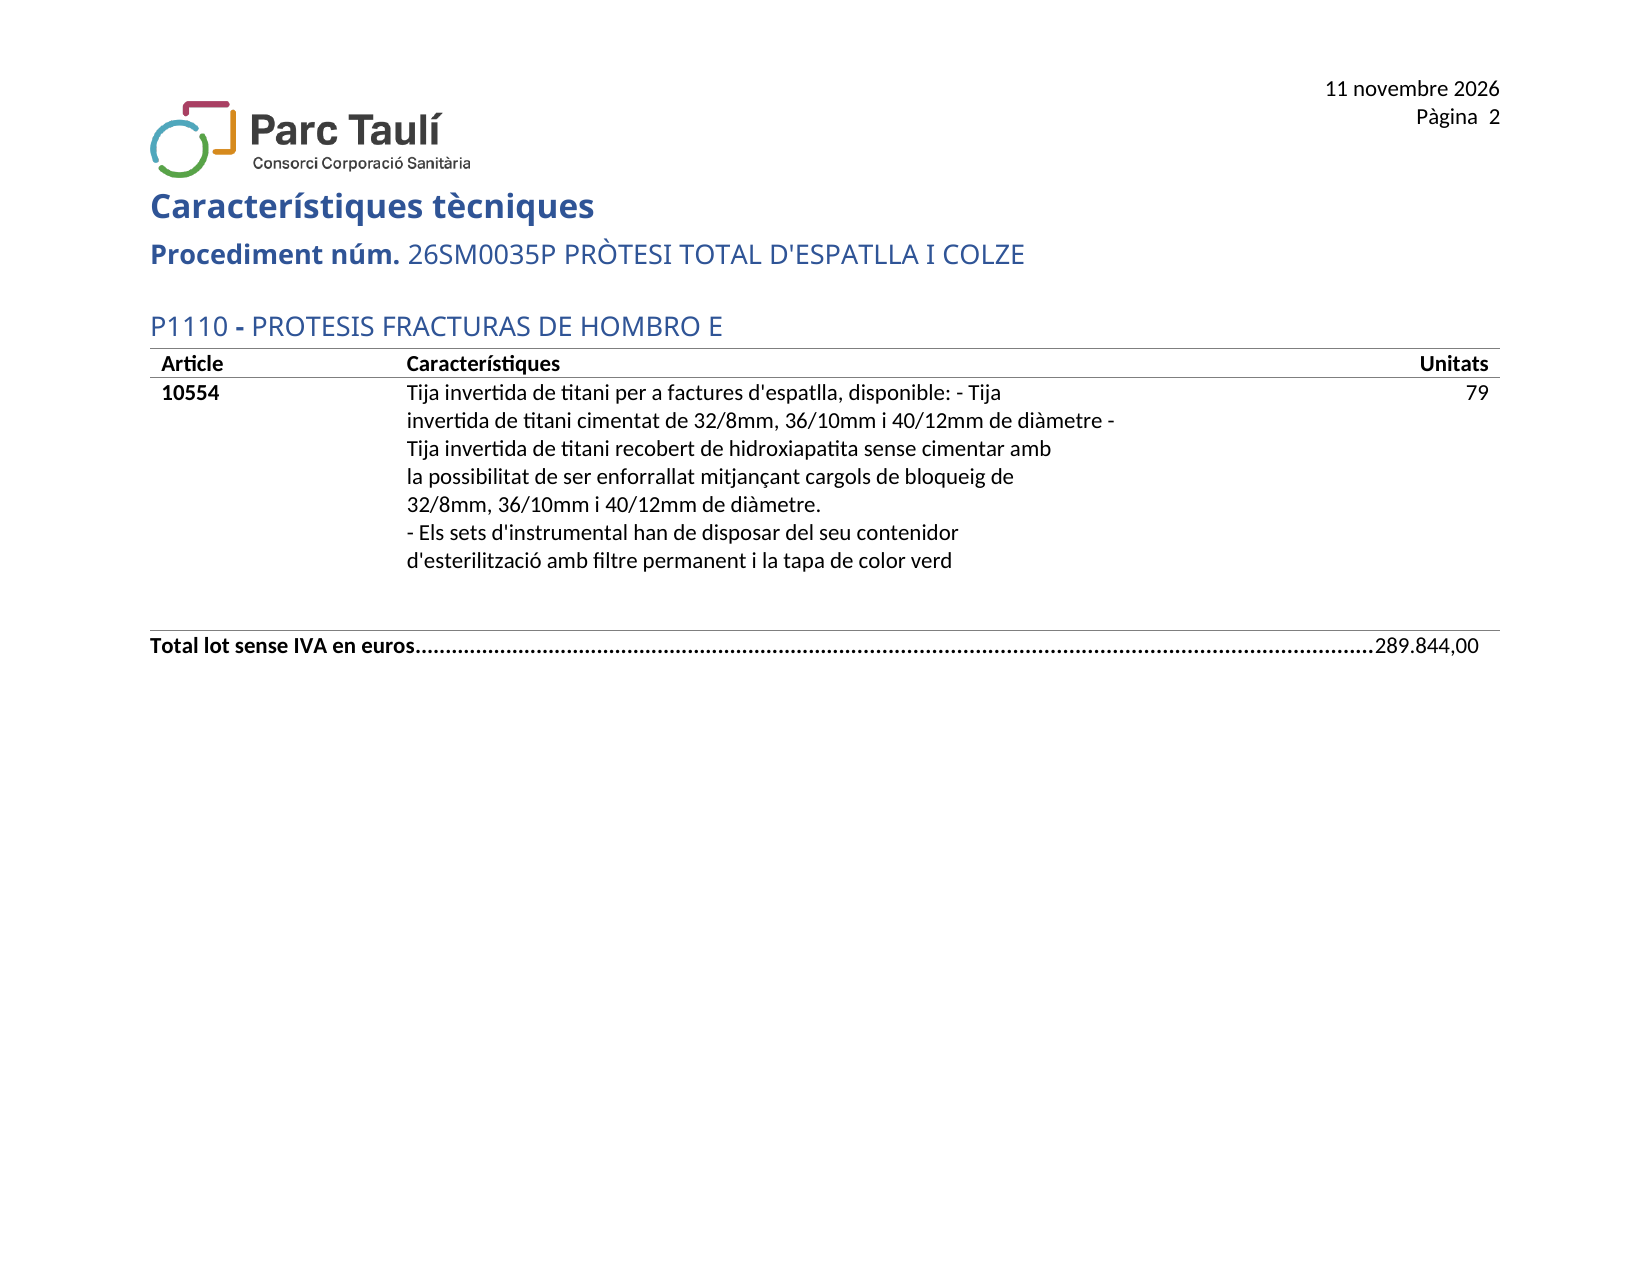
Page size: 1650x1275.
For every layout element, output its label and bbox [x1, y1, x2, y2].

picture [150, 101, 470, 178]
